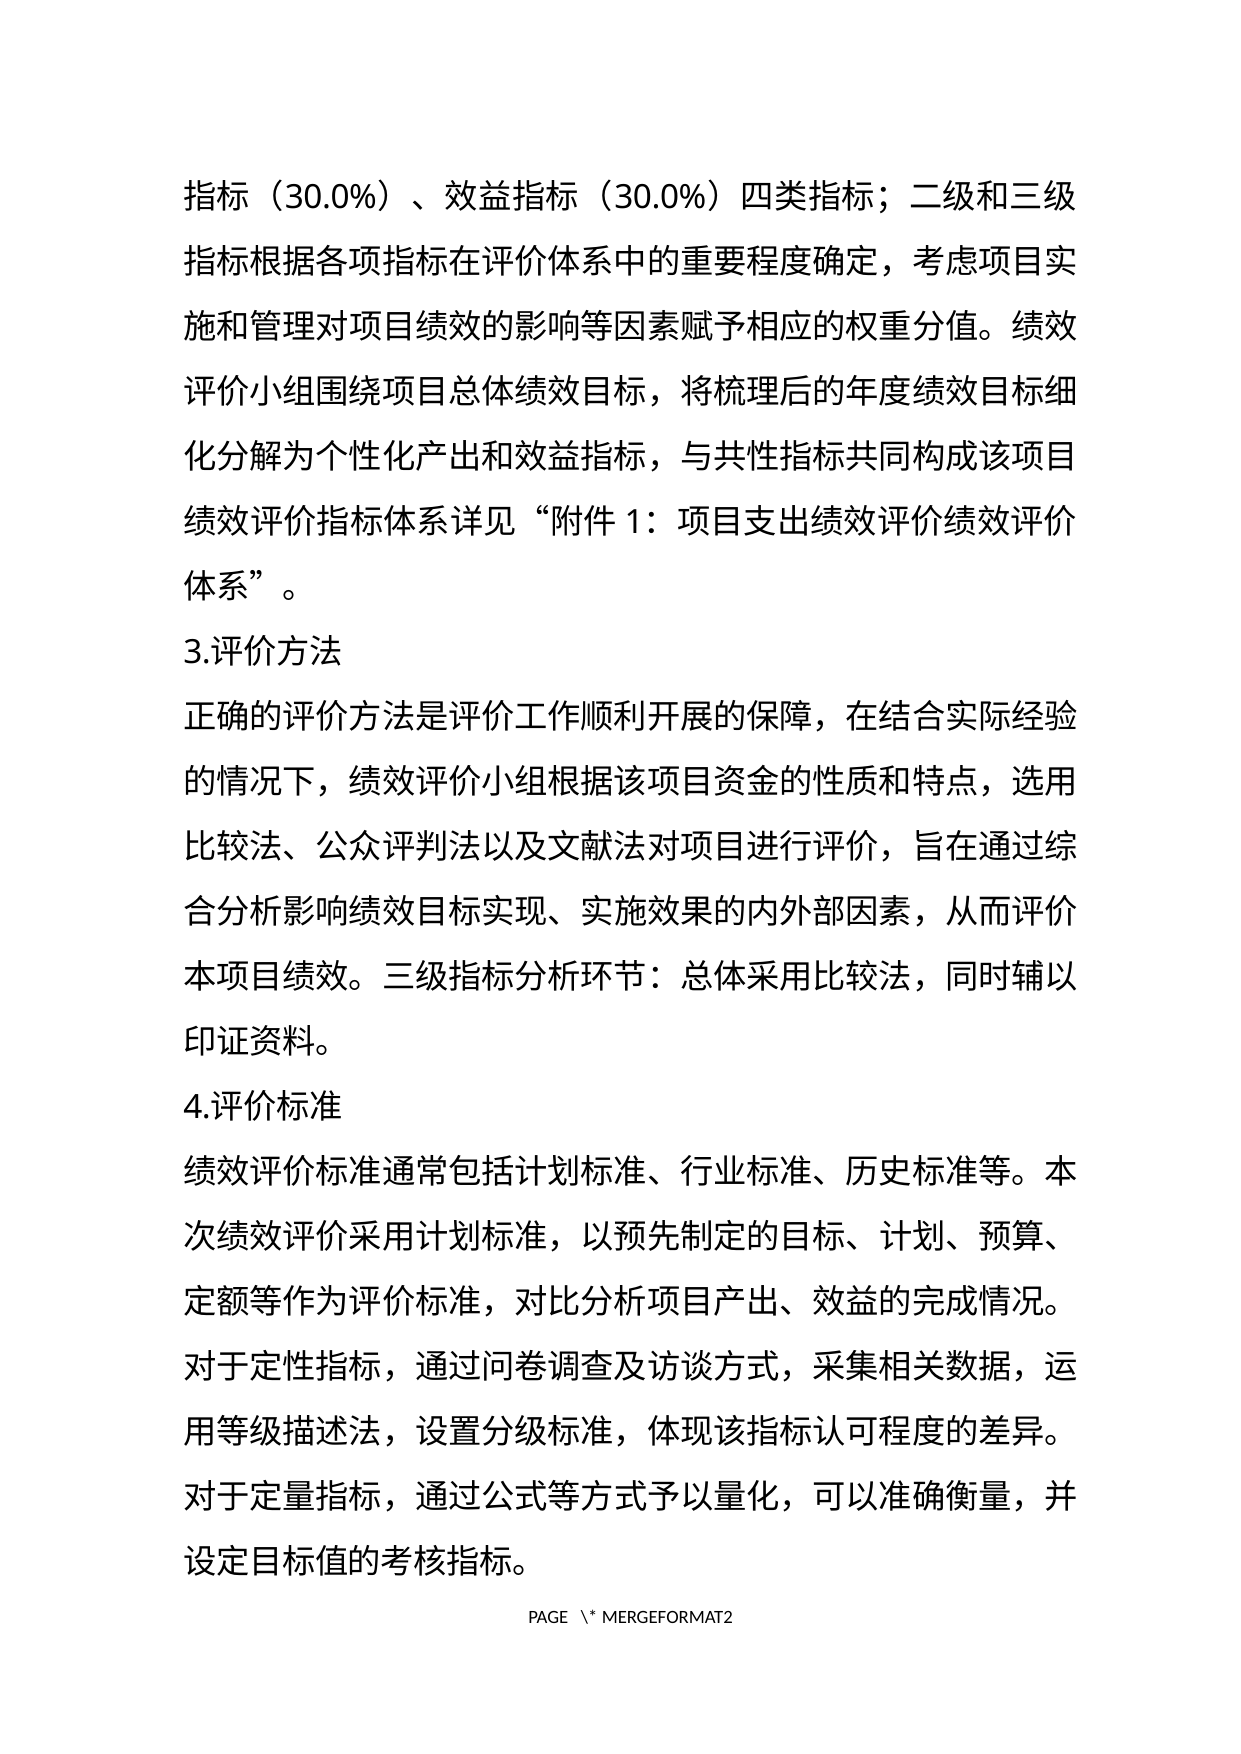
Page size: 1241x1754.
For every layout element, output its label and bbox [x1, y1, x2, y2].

text [183, 162, 1078, 1592]
